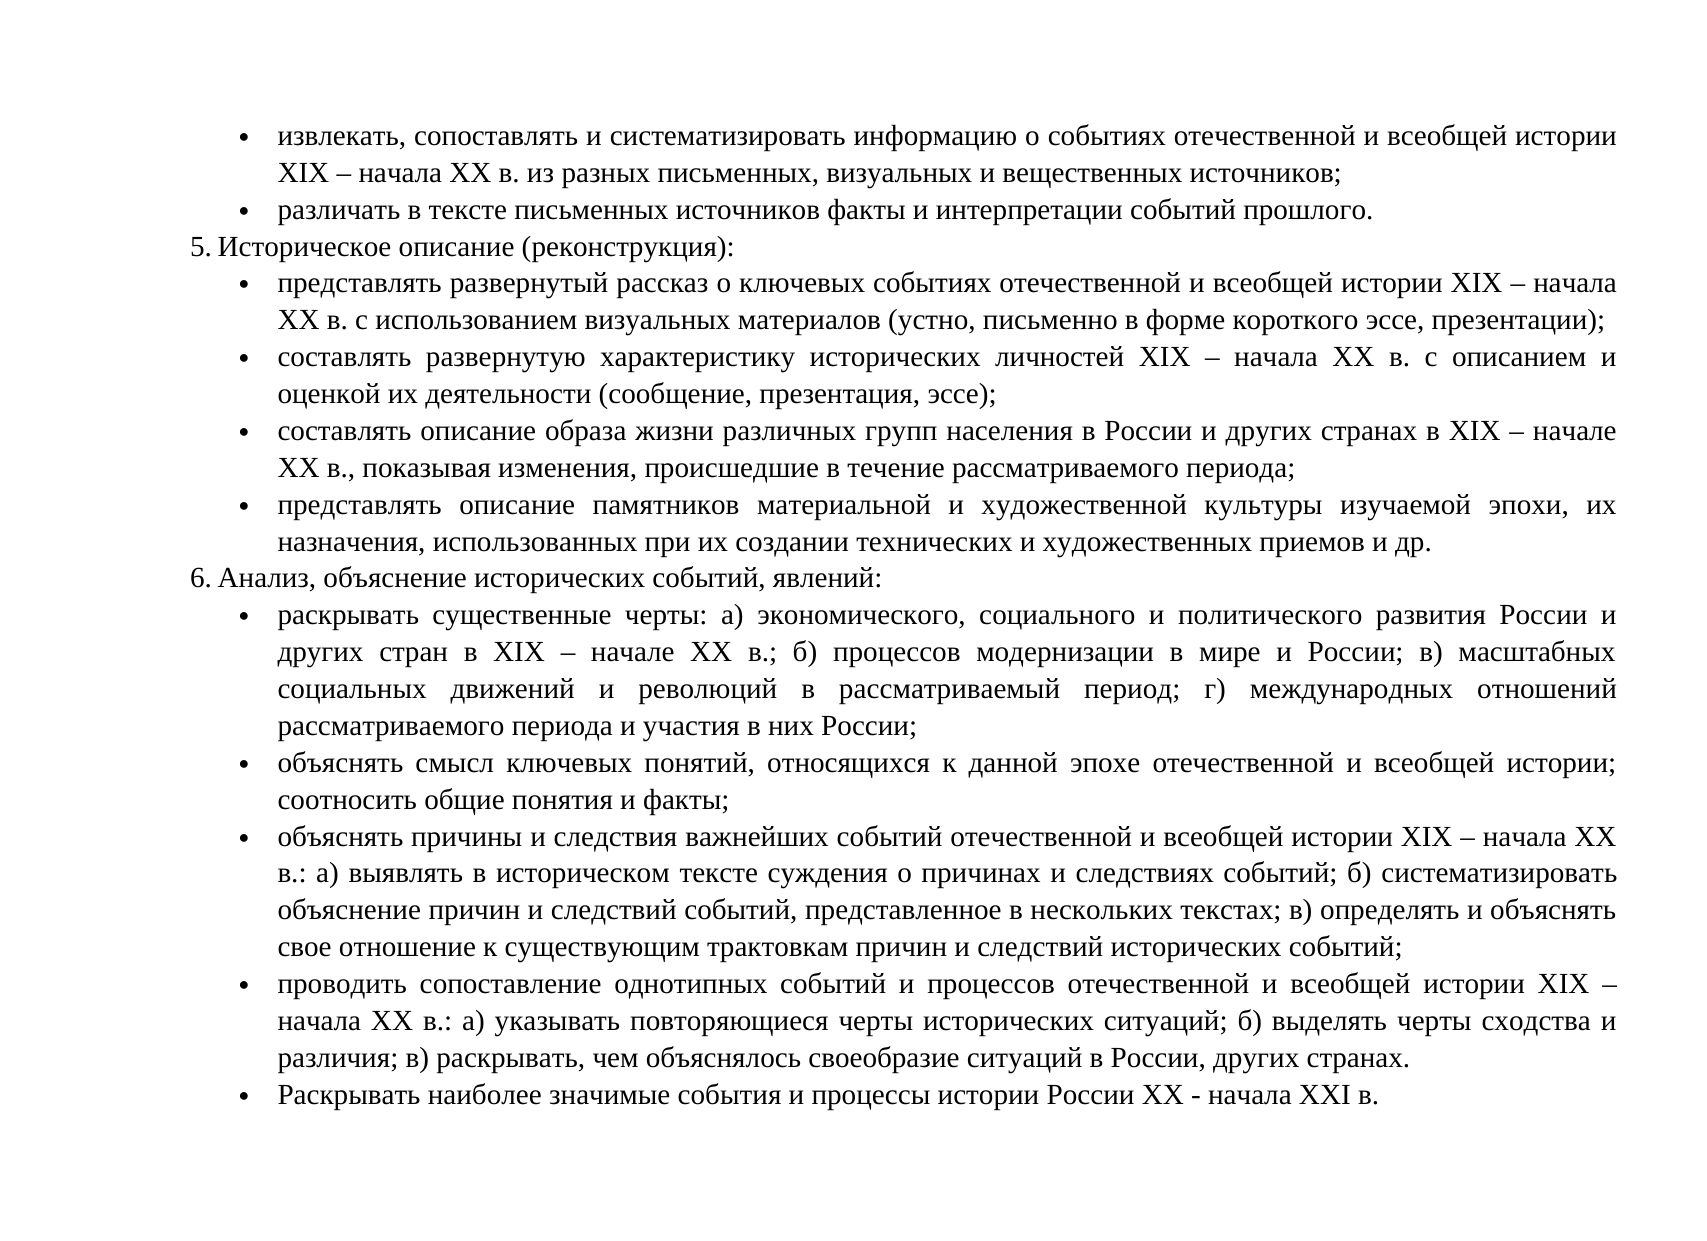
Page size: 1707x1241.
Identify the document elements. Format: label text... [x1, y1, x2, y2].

list извлекать, сопоставлять и систематизировать информацию о событиях отечественной и всеобщей истории XIX – начала XX в. из разных письменных, визуальных и вещественных источников; [240, 118, 1618, 188]
list представлять описание памятников материальной и художественной культуры изучаемой эпохи, их назначения, использованных при их создании технических и художественных приемов и др. [240, 487, 1618, 557]
list объяснять смысл ключевых понятий, относящихся к данной эпохе отечественной и всеобщей истории; соотносить общие понятия и факты; [240, 745, 1618, 815]
text 5. Историческое описание (реконструкция): [190, 229, 1618, 262]
list различать в тексте письменных источников факты и интерпретации событий прошлого. [240, 192, 1618, 225]
list объяснять причины и следствия важнейших событий отечественной и всеобщей истории XIX – начала XX в.: а) выявлять в историческом тексте суждения о причинах и следствиях событий; б) систематизировать объяснение причин и следствий событий, представленное в нескольких текстах; в) определять и объяснять свое отношение к существующим трактовкам причин и следствий исторических событий; [240, 819, 1618, 963]
list проводить сопоставление однотипных событий и процессов отечественной и всеобщей истории XIX – начала XX в.: а) указывать повторяющиеся черты исторических ситуаций; б) выделять черты сходства и различия; в) раскрывать, чем объяснялось своеобразие ситуаций в России, других странах. [240, 966, 1618, 1073]
text 6. Анализ, объяснение исторических событий, явлений: [190, 561, 1618, 594]
list представлять развернутый рассказ о ключевых событиях отечественной и всеобщей истории XIX – начала XX в. с использованием визуальных материалов (устно, письменно в форме короткого эссе, презентации); [240, 266, 1618, 336]
list раскрывать существенные черты: а) экономического, социального и политического развития России и других стран в XIX – начале XX в.; б) процессов модернизации в мире и России; в) масштабных социальных движений и революций в рассматриваемый период; г) международных отношений рассматриваемого периода и участия в них России; [240, 597, 1618, 742]
list составлять описание образа жизни различных групп населения в России и других странах в XIX – начале XX в., показывая изменения, происшедшие в течение рассматриваемого периода; [240, 413, 1618, 483]
list Раскрывать наиболее значимые события и процессы истории России XX - начала XXI в. [240, 1077, 1618, 1110]
list составлять развернутую характеристику исторических личностей XIX – начала XX в. с описанием и оценкой их деятельности (сообщение, презентация, эссе); [240, 339, 1618, 410]
